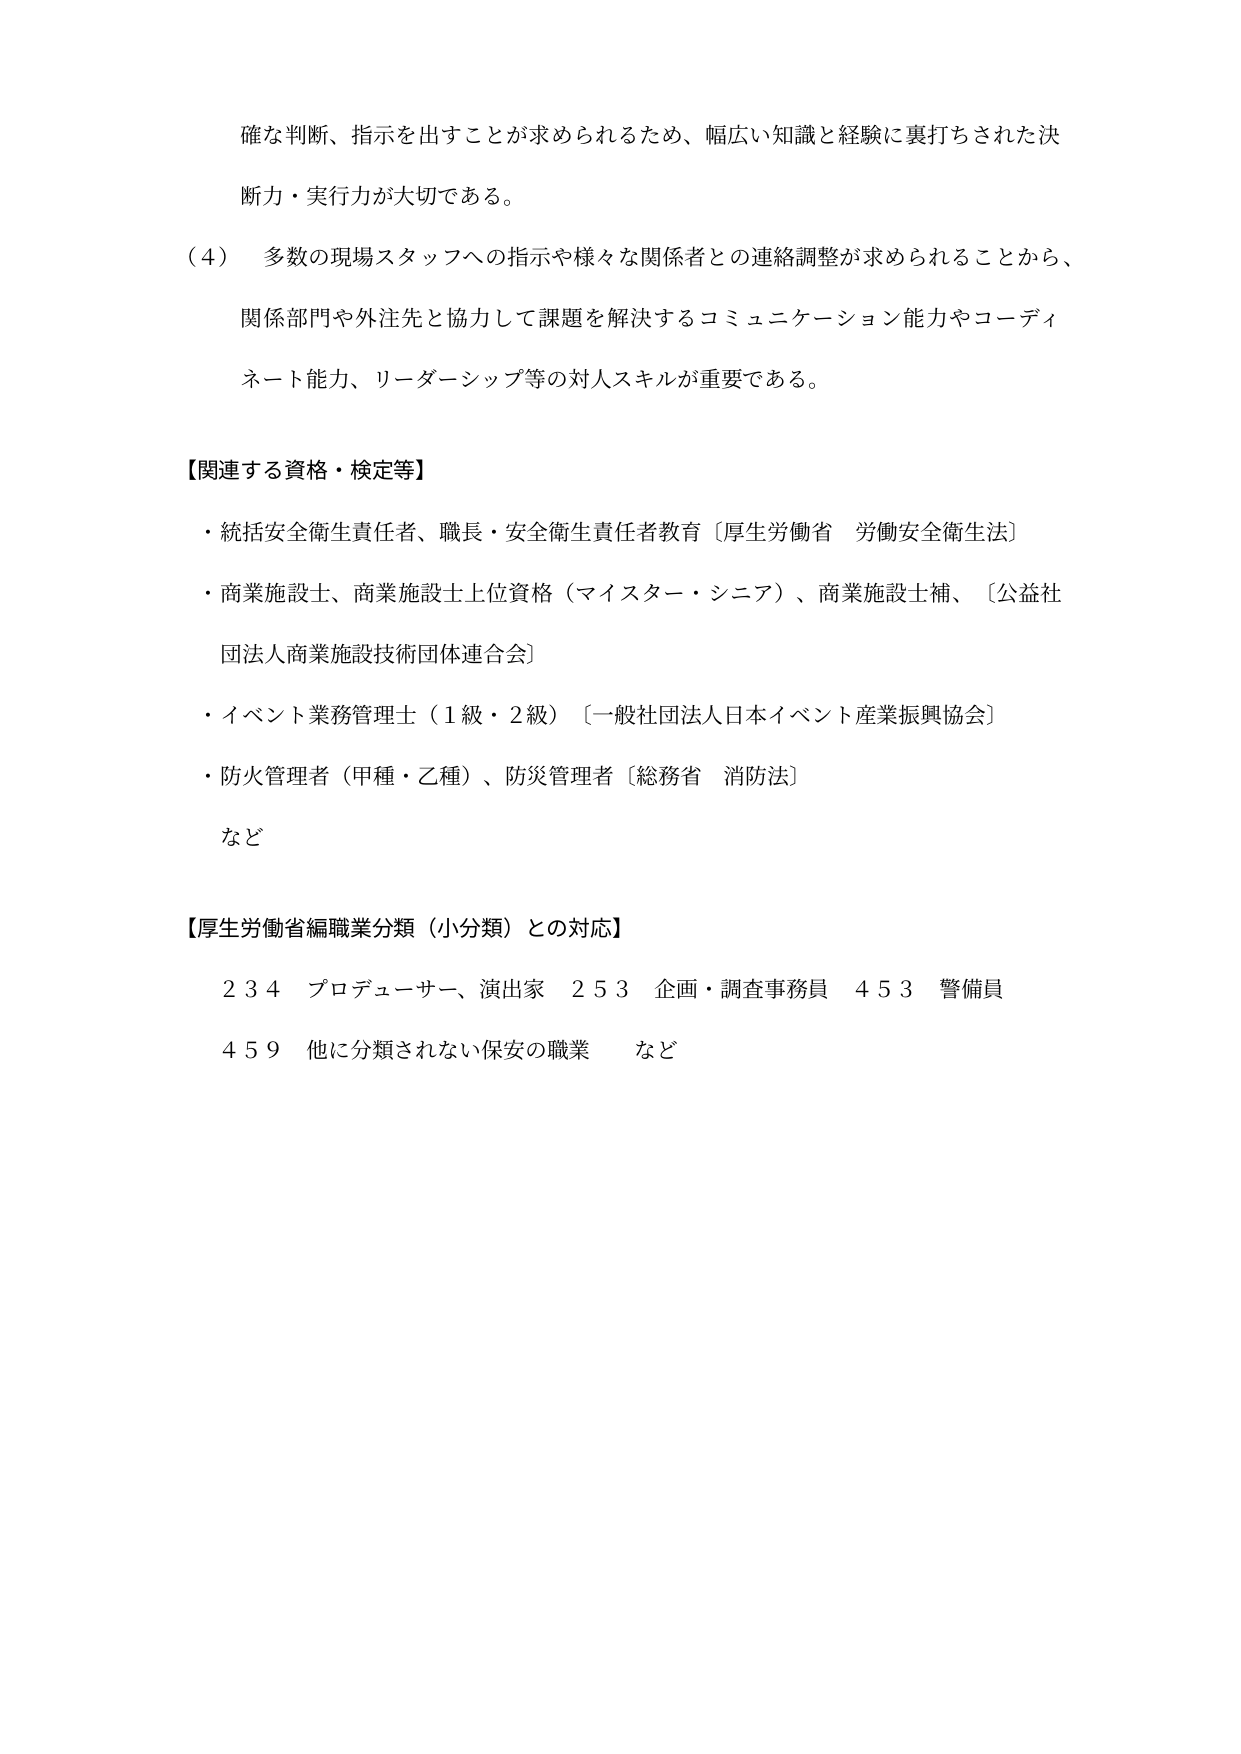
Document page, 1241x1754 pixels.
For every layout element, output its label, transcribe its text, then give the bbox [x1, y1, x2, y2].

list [175, 103, 1063, 225]
list 多数の現場スタッフへの指示や様々な関係者との連絡調整が求められることから、関係部門や外注先と協力して課題を解決するコミュニケーション能力やコーディネート能力、リーダーシップ等の対人スキルが重要である。 [175, 225, 1063, 408]
list 商業施設士、商業施設士上位資格（マイスター・シニア）、商業施設士補、〔公益社団法人商業施設技術団体連合会〕 [197, 561, 1063, 683]
text ４５９ 他に分類されない保安の職業 など [175, 1019, 1063, 1080]
text 【関連する資格・検定等】 [175, 439, 1063, 500]
text など [220, 805, 1063, 866]
list 防火管理者（甲種・乙種）、防災管理者〔総務省 消防法〕 [197, 744, 1063, 805]
text ２３４ プロデューサー、演出家 ２５３ 企画・調査事務員 ４５３ 警備員 [175, 958, 1063, 1019]
list 統括安全衛生責任者、職長・安全衛生責任者教育〔厚生労働省 労働安全衛生法〕 [197, 500, 1063, 561]
text 【厚生労働省編職業分類（小分類）との対応】 [175, 897, 1063, 958]
list イベント業務管理士（１級・２級）〔一般社団法人日本イベント産業振興協会〕 [197, 683, 1063, 744]
